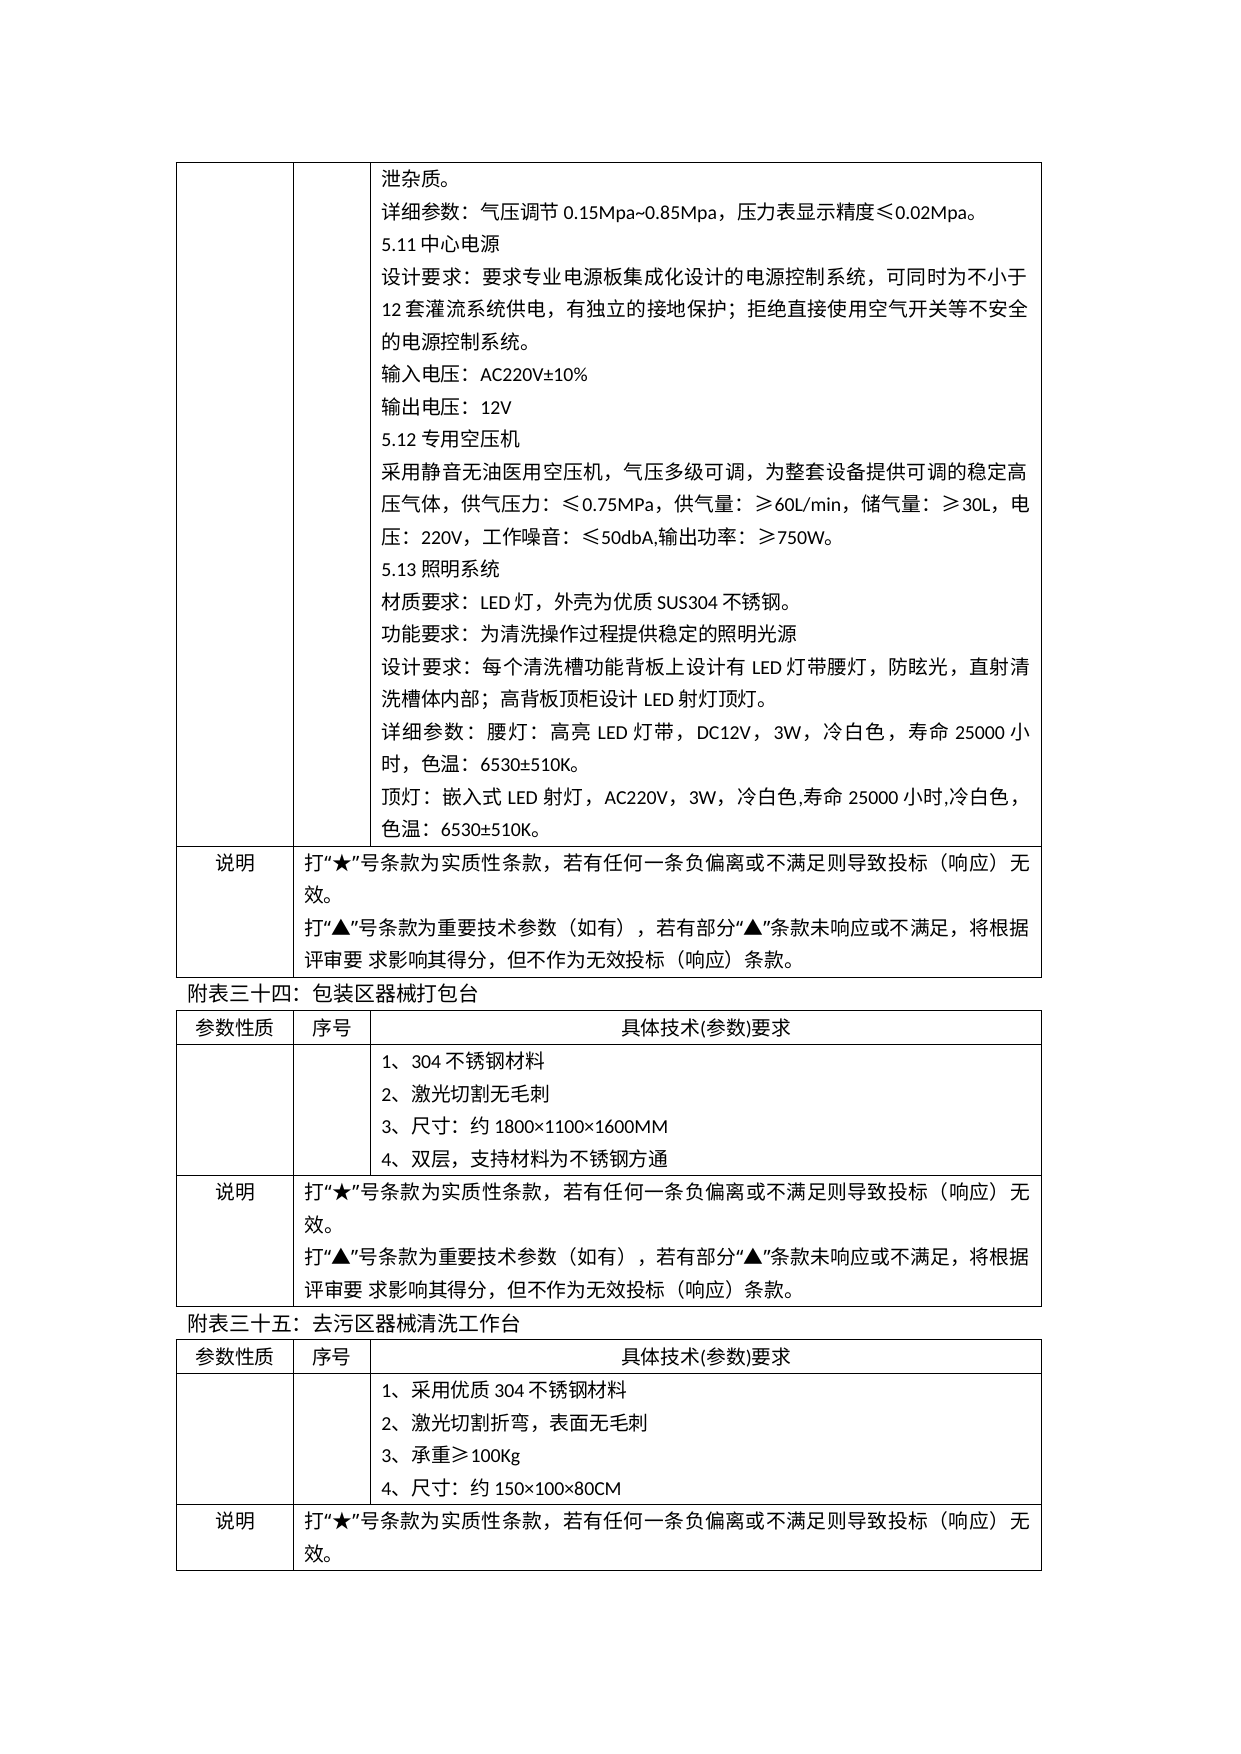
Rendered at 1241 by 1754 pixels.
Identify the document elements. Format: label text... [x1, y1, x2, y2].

table_cell 说明 [177, 1505, 293, 1570]
table_cell [294, 1045, 370, 1175]
table_cell [294, 1374, 370, 1504]
table_cell 打“★”号条款为实质性条款，若有任何一条负偏离或不满足则导致投标（响应）无效。 打“▲”号条款为重要技术参数（如有），若有部分“▲”条款未响应或不满足，将根据评审要 求影响其得分，但不作为无效投标（响应）条款。 [294, 1176, 1041, 1306]
table_header 参数性质 [177, 1340, 293, 1373]
table_header 序号 [294, 1011, 370, 1044]
table_header 参数性质 [177, 1011, 293, 1044]
table_cell 打“★”号条款为实质性条款，若有任何一条负偏离或不满足则导致投标（响应）无效。 打“▲”号条款为重要技术参数（如有），若有部分“▲”条款未响应或不满足，将根据评审要 求影响其得分，但不作为无效投标（响应）条款。 [294, 847, 1041, 977]
table_cell [177, 1045, 293, 1175]
table_header 序号 [294, 1340, 370, 1373]
table_header 具体技术(参数)要求 [371, 1011, 1041, 1044]
text 附表三十四：包装区器械打包台 [187, 978, 1053, 1010]
table_cell 说明 [177, 1176, 293, 1306]
table_cell 1、304 不锈钢材料 2、激光切割无毛刺 3、尺寸：约1800×1100×1600MM 4、双层，支持材料为不锈钢方通 [371, 1045, 1041, 1175]
table_cell [177, 1374, 293, 1504]
table_cell [177, 163, 293, 846]
text 附表三十五：去污区器械清洗工作台 [187, 1307, 1053, 1339]
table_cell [294, 1505, 1041, 1570]
table_cell [294, 163, 370, 846]
table_cell 1、采用优质304不锈钢材料 2、激光切割折弯，表面无毛刺 3、承重≥100Kg 4、尺寸：约150×100×80CM [371, 1374, 1041, 1504]
table_cell 说明 [177, 847, 293, 977]
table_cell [371, 163, 1041, 846]
table_header 具体技术(参数)要求 [371, 1340, 1041, 1373]
